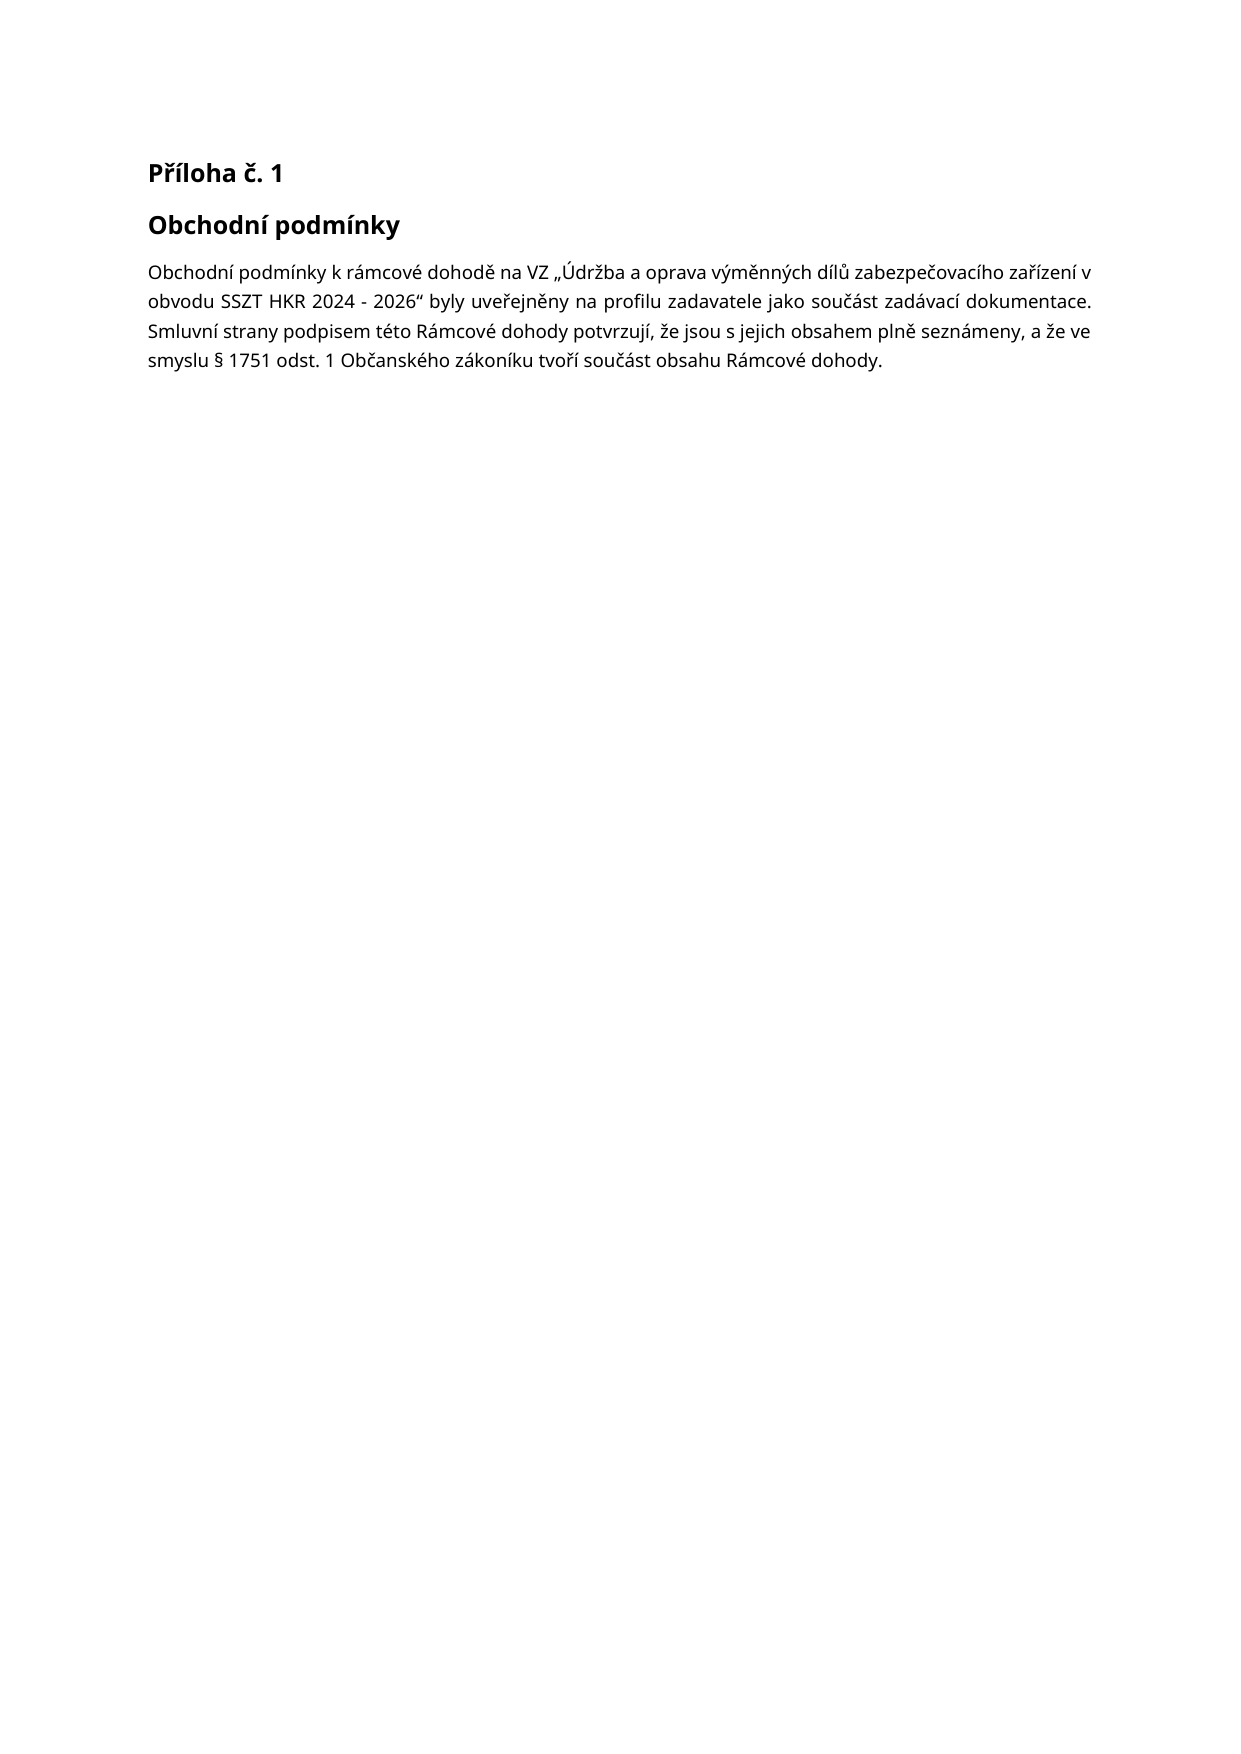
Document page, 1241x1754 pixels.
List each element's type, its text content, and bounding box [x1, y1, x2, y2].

text Obchodní podmínky [148, 208, 1093, 242]
text Příloha č. 1 [148, 156, 1093, 190]
text Obchodní podmínky k rámcové dohodě na VZ „Údržba a oprava výměnných dílů zabezpečovacího zařízení v obvodu SSZT HKR 2024 - 2026“ byly uveřejněny na profilu zadavatele jako součást zadávací dokumentace. Smluvní strany podpisem této Rámcové dohody potvrzují, že jsou s jejich obsahem plně seznámeny, a že ve smyslu § 1751 odst. 1 Občanského zákoníku tvoří součást obsahu Rámcové dohody. [148, 259, 1093, 373]
